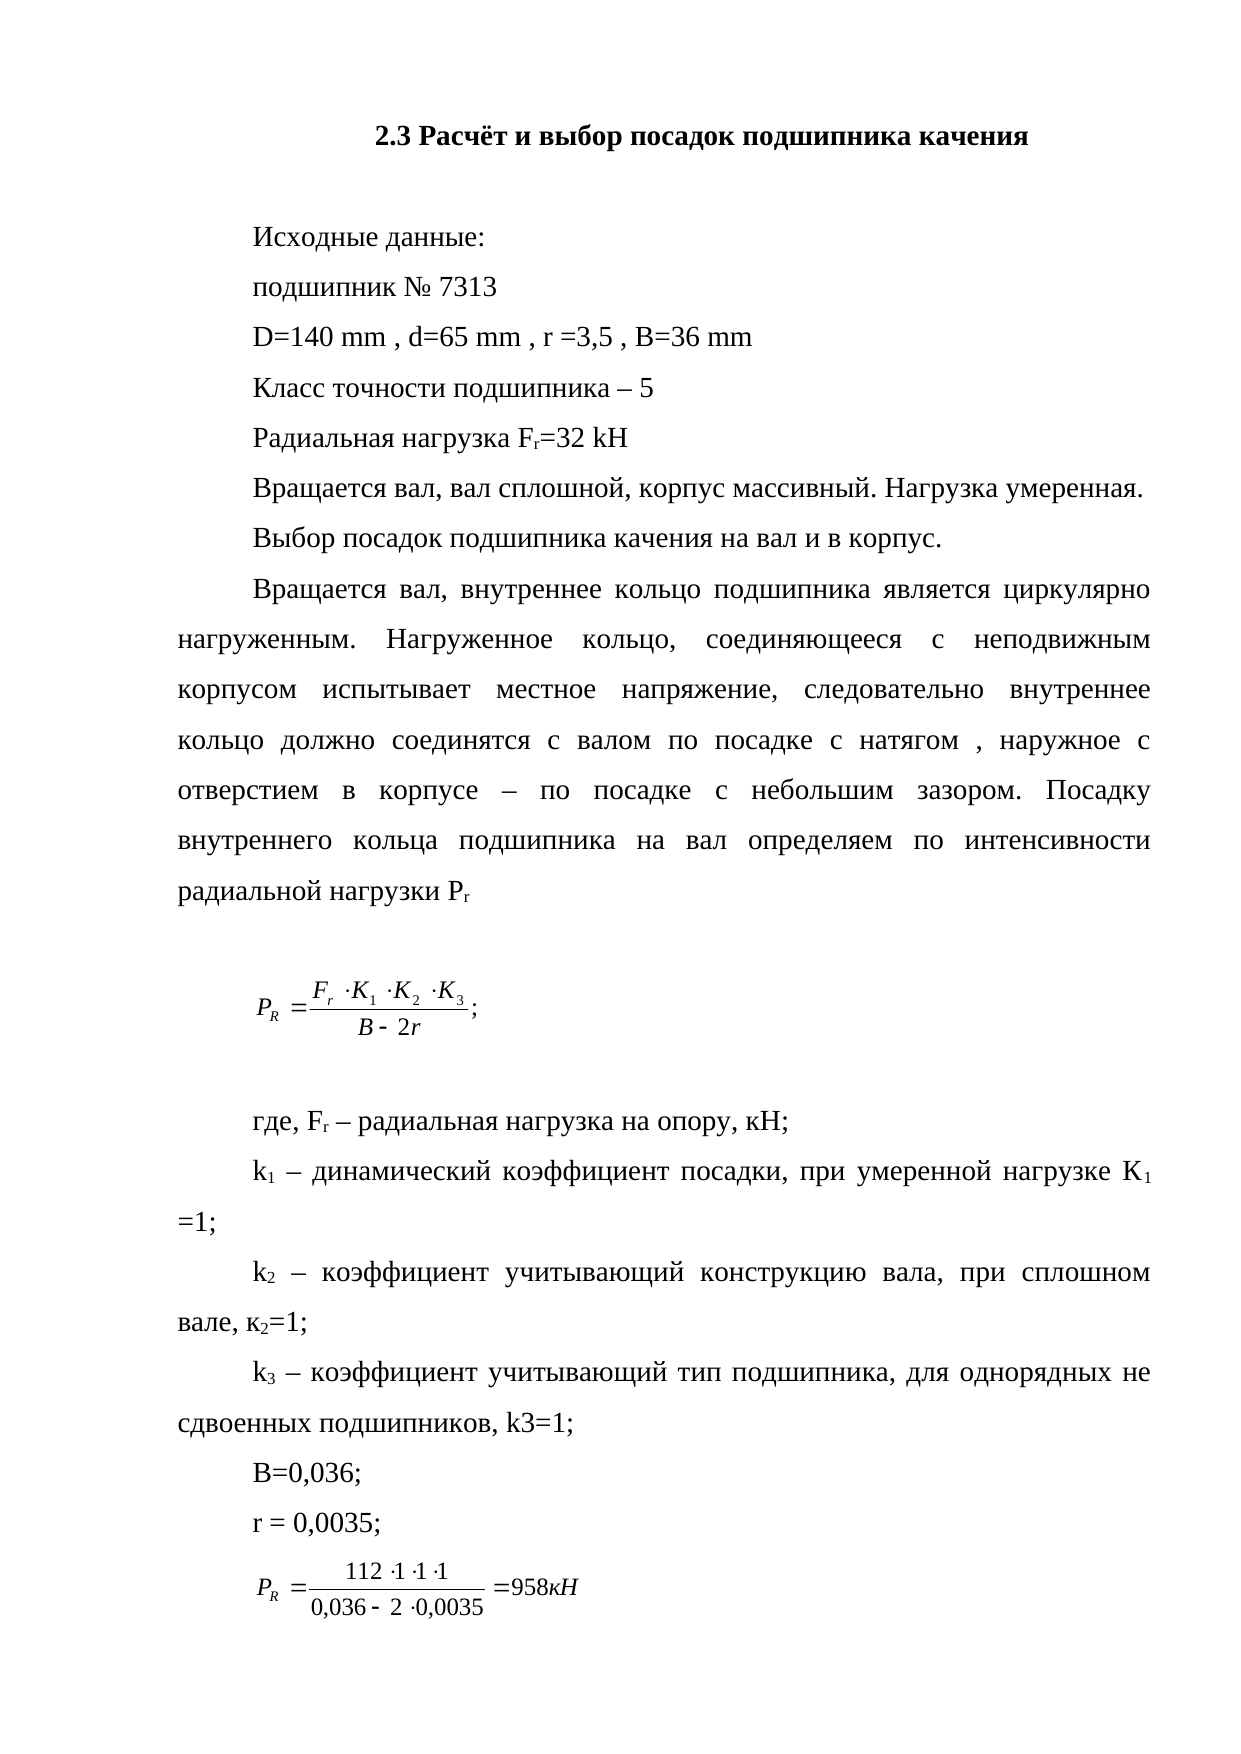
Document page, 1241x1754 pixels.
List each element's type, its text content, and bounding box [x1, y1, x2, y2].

text подшипник № 7313 [177, 269, 1152, 303]
text k1 – динамический коэффициент посадки, при умеренной нагрузке К1 =1; [177, 1153, 1152, 1237]
subtitle Класс точности подшипника – 5 [177, 370, 1152, 403]
text Исходные данные: [177, 219, 1152, 252]
text Вращается вал, внутреннее кольцо подшипника является циркулярно нагруженным. Нагруженное кольцо, соединяющееся с неподвижным корпусом испытывает местное напряжение, следовательно внутреннее кольцо должно соединятся с валом по посадке с натягом , наружное с отверстием в корпусе – по посадке с небольшим зазором. Посадку внутреннего кольца подшипника на вал определяем по интенсивности радиальной нагрузки Pr [177, 571, 1152, 906]
text 2.3 Расчёт и выбор посадок подшипника качения [177, 118, 1152, 152]
text k3 – коэффициент учитывающий тип подшипника, для однорядных не сдвоенных подшипников, k3=1; [177, 1354, 1152, 1438]
text r = 0,0035; [177, 1506, 1152, 1539]
text D=140 mm , d=65 mm , r =3,5 , B=36 mm [177, 319, 1152, 353]
text Радиальная нагрузка Fr=32 kН [177, 420, 1152, 453]
text где, Fr – радиальная нагрузка на опору, кН; [177, 1103, 1152, 1137]
text Выбор посадок подшипника качения на вал и в корпус. [177, 521, 1152, 554]
text k2 – коэффициент учитывающий конструкцию вала, при сплошном вале, к2=1; [177, 1254, 1152, 1338]
text Вращается вал, вал сплошной, корпус массивный. Нагрузка умеренная. [177, 470, 1152, 504]
text В=0,036; [177, 1455, 1152, 1489]
